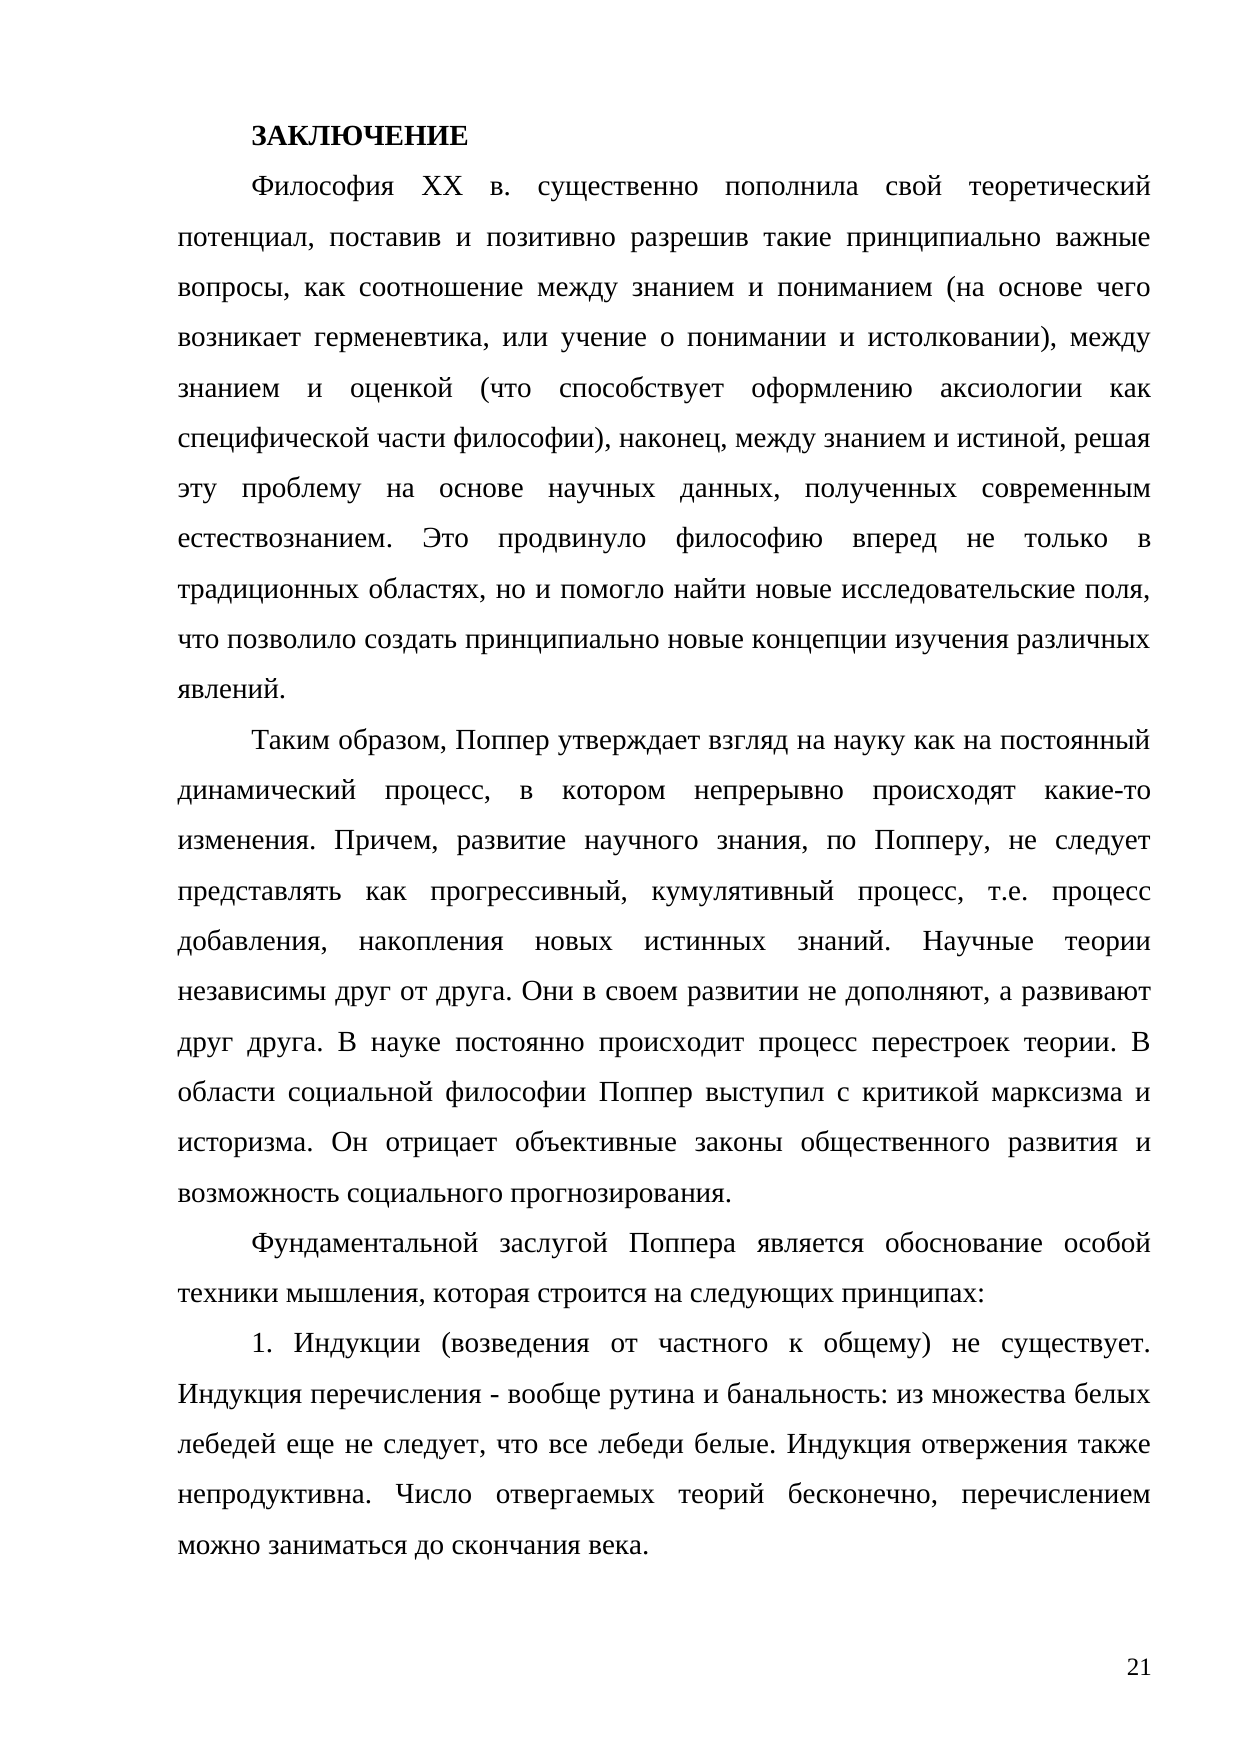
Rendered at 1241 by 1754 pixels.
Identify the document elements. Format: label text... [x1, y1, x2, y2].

text Таким образом, Поппер утверждает взгляд на науку как на постоянный динамический процесс, в котором непрерывно происходят какие-то изменения. Причем, развитие научного знания, по Попперу, не следует представлять как прогрессивный, кумулятивный процесс, т.е. процесс добавления, накопления новых истинных знаний. Научные теории независимы друг от друга. Они в своем развитии не дополняют, а развивают друг друга. В науке постоянно происходит процесс перестроек теории. В области социальной философии Поппер выступил с критикой марксизма и историзма. Он отрицает объективные законы общественного развития и возможность социального прогнозирования. [177, 722, 1152, 1208]
text Фундаментальной заслугой Поппера является обоснование особой техники мышления, которая строится на следующих принципах: [177, 1225, 1152, 1309]
text ЗАКЛЮЧЕНИЕ [177, 118, 1152, 152]
text Философия XX в. существенно пополнила свой теоретический потенциал, поставив и позитивно разрешив такие принципиально важные вопросы, как соотношение между знанием и пониманием (на основе чего возникает герменевтика, или учение о понимании и истолковании), между знанием и оценкой (что способствует оформлению аксиологии как специфической части философии), наконец, между знанием и истиной, решая эту проблему на основе научных данных, полученных современным естествознанием. Это продвинуло философию вперед не только в традиционных областях, но и помогло найти новые исследовательские поля, что позволило создать принципиально новые концепции изучения различных явлений. [177, 168, 1152, 705]
text 1. Индукции (возведения от частного к общему) не существует. Индукция перечисления - вообще рутина и банальность: из множества белых лебедей еще не следует, что все лебеди белые. Индукция отвержения также непродуктивна. Число отвергаемых теорий бесконечно, перечислением можно заниматься до скончания века. [177, 1326, 1152, 1560]
